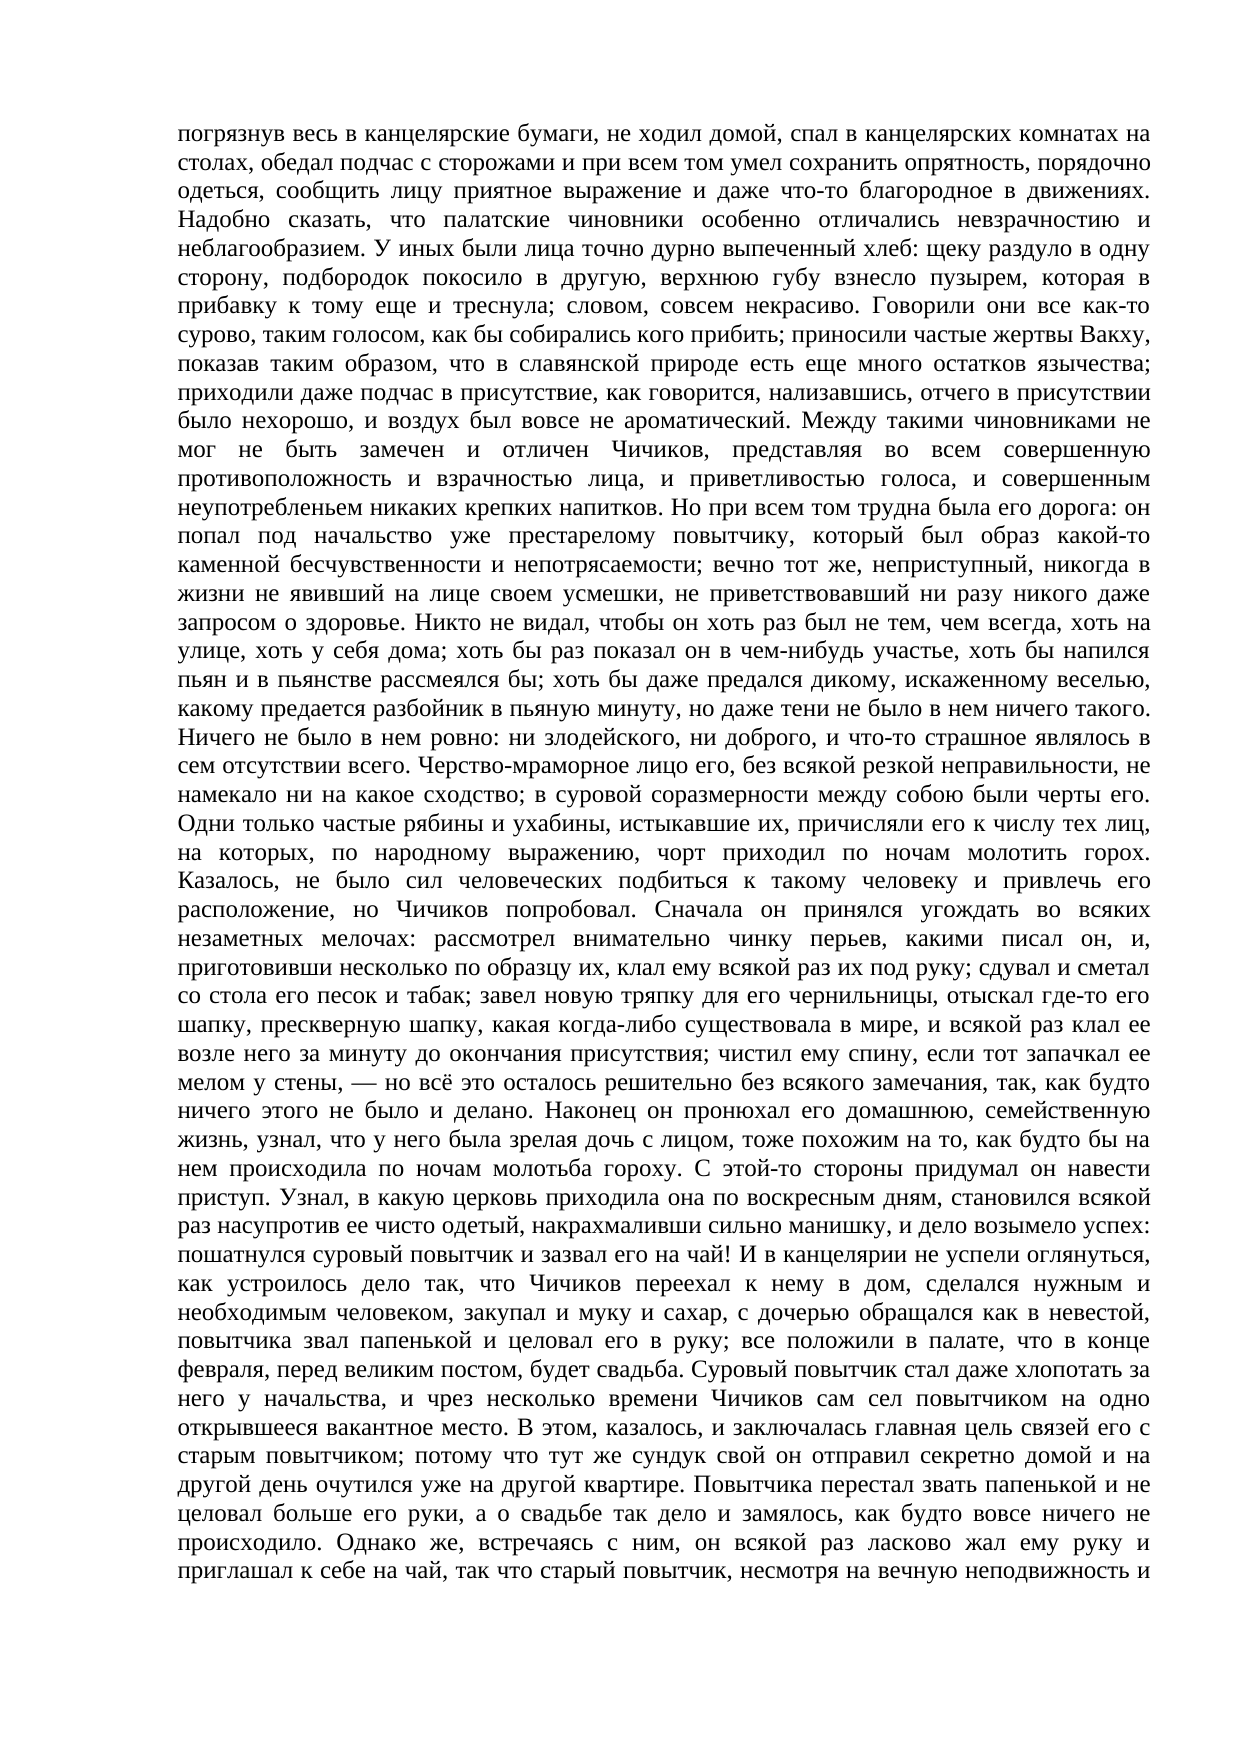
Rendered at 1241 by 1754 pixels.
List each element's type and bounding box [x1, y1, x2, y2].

text [177, 118, 1152, 1584]
